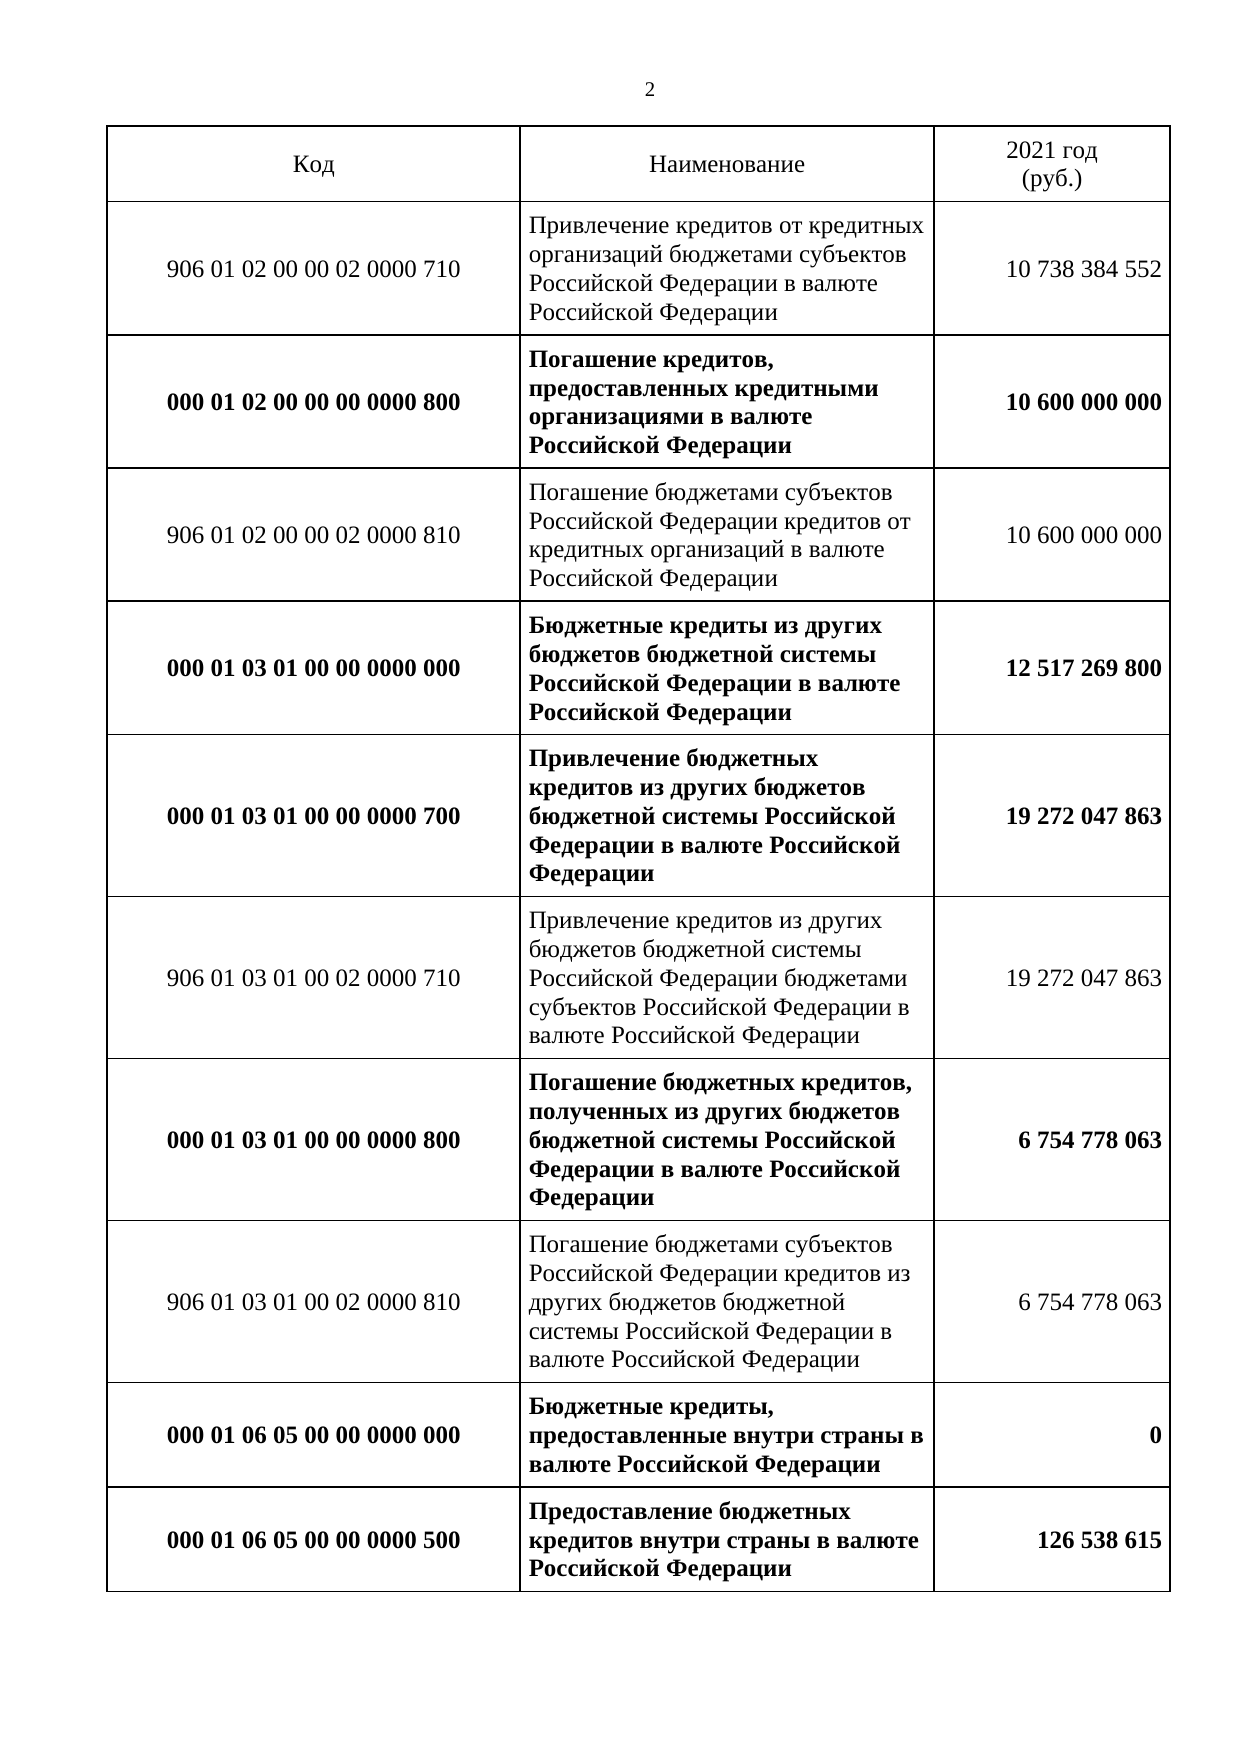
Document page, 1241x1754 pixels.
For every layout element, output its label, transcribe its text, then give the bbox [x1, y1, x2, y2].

table_cell 6 754 778 063 [935, 1059, 1169, 1219]
table_cell Погашение бюджетами субъектов Российской Федерации кредитов от кредитных организаций в валюте Российской Федерации [521, 469, 933, 600]
table_cell 6 754 778 063 [935, 1221, 1169, 1382]
table_cell Бюджетные кредиты из других бюджетов бюджетной системы Российской Федерации в валюте Российской Федерации [521, 602, 933, 734]
table_cell 10 738 384 552 [935, 202, 1169, 334]
table_cell Погашение бюджетами субъектов Российской Федерации кредитов из других бюджетов бюджетной системы Российской Федерации в валюте Российской Федерации [521, 1221, 933, 1382]
table_cell 906 01 02 00 00 02 0000 710 [108, 202, 519, 334]
table_cell 000 01 06 05 00 00 0000 500 [108, 1488, 519, 1591]
table_cell 000 01 03 01 00 00 0000 000 [108, 602, 519, 734]
table_cell 10 600 000 000 [935, 469, 1169, 600]
table_cell 10 600 000 000 [935, 336, 1169, 467]
table_cell 000 01 03 01 00 00 0000 800 [108, 1059, 519, 1219]
table_cell Привлечение кредитов от кредитных организаций бюджетами субъектов Российской Федерации в валюте Российской Федерации [521, 202, 933, 334]
table_cell 000 01 02 00 00 00 0000 800 [108, 336, 519, 467]
table_cell Привлечение кредитов из других бюджетов бюджетной системы Российской Федерации бюджетами субъектов Российской Федерации в валюте Российской Федерации [521, 897, 933, 1058]
table_cell Предоставление бюджетных кредитов внутри страны в валюте Российской Федерации [521, 1488, 933, 1591]
table_cell 906 01 03 01 00 02 0000 710 [108, 897, 519, 1058]
table_cell 000 01 03 01 00 00 0000 700 [108, 735, 519, 896]
table_header [108, 127, 519, 201]
table_cell 906 01 03 01 00 02 0000 810 [108, 1221, 519, 1382]
table_header [935, 127, 1169, 201]
table_cell 000 01 06 05 00 00 0000 000 [108, 1383, 519, 1486]
table_cell Привлечение бюджетных кредитов из других бюджетов бюджетной системы Российской Федерации в валюте Российской Федерации [521, 735, 933, 896]
table_cell Бюджетные кредиты, предоставленные внутри страны в валюте Российской Федерации [521, 1383, 933, 1486]
table_cell 19 272 047 863 [935, 897, 1169, 1058]
table_cell 12 517 269 800 [935, 602, 1169, 734]
table_cell 0 [935, 1383, 1169, 1486]
table_header [521, 127, 933, 201]
table_cell 126 538 615 [935, 1488, 1169, 1591]
table_cell Погашение бюджетных кредитов, полученных из других бюджетов бюджетной системы Российской Федерации в валюте Российской Федерации [521, 1059, 933, 1219]
table_cell 906 01 02 00 00 02 0000 810 [108, 469, 519, 600]
table_cell Погашение кредитов, предоставленных кредитными организациями в валюте Российской Федерации [521, 336, 933, 467]
table_cell 19 272 047 863 [935, 735, 1169, 896]
